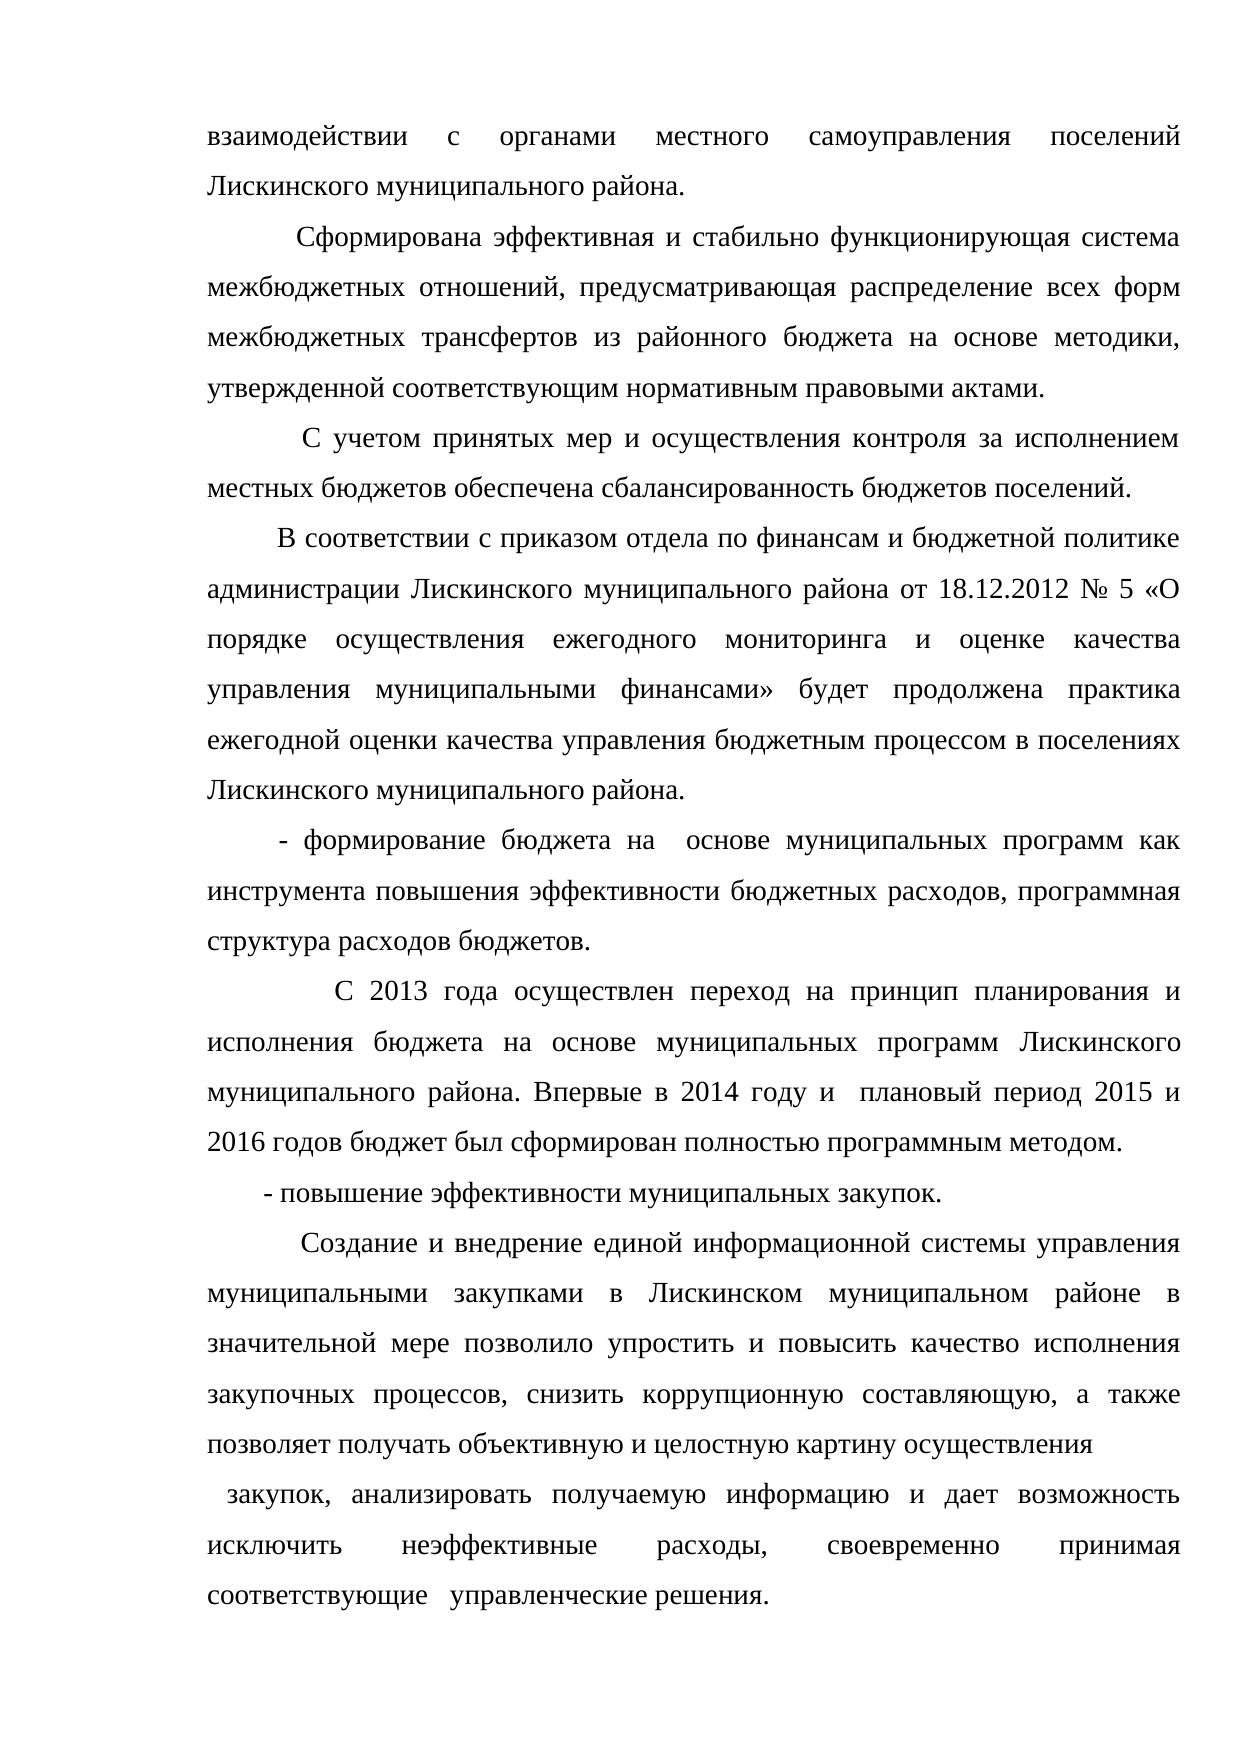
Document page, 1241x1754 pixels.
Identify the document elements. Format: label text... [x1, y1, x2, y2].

text В соответствии с приказом отдела по финансам и бюджетной политике администрации Лискинского муниципального района от 18.12.2012 № 5 «О порядке осуществления ежегодного мониторинга и оценке качества управления муниципальными финансами» будет продолжена практика ежегодной оценки качества управления бюджетным процессом в поселениях Лискинского муниципального района. [207, 521, 1181, 806]
text С учетом принятых мер и осуществления контроля за исполнением местных бюджетов обеспечена сбалансированность бюджетов поселений. [207, 420, 1181, 504]
text - повышение эффективности муниципальных закупок. [207, 1175, 1181, 1208]
text закупок, анализировать получаемую информацию и дает возможность исключить неэффективные расходы, своевременно принимая соответствующие управленческие решения. [207, 1477, 1181, 1611]
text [207, 118, 1181, 202]
text С 2013 года осуществлен переход на принцип планирования и исполнения бюджета на основе муниципальных программ Лискинского муниципального района. Впервые в 2014 году и плановый период 2015 и 2016 годов бюджет был сформирован полностью программным методом. [207, 973, 1181, 1158]
text Создание и внедрение единой информационной системы управления муниципальными закупками в Лискинском муниципальном районе в значительной мере позволило упростить и повысить качество исполнения закупочных процессов, снизить коррупционную составляющую, а также позволяет получать объективную и целостную картину осуществления [207, 1225, 1181, 1460]
text - формирование бюджета на основе муниципальных программ как инструмента повышения эффективности бюджетных расходов, программная структура расходов бюджетов. [207, 822, 1181, 957]
text Сформирована эффективная и стабильно функционирующая система межбюджетных отношений, предусматривающая распределение всех форм межбюджетных трансфертов из районного бюджета на основе методики, утвержденной соответствующим нормативным правовыми актами. [207, 219, 1181, 403]
